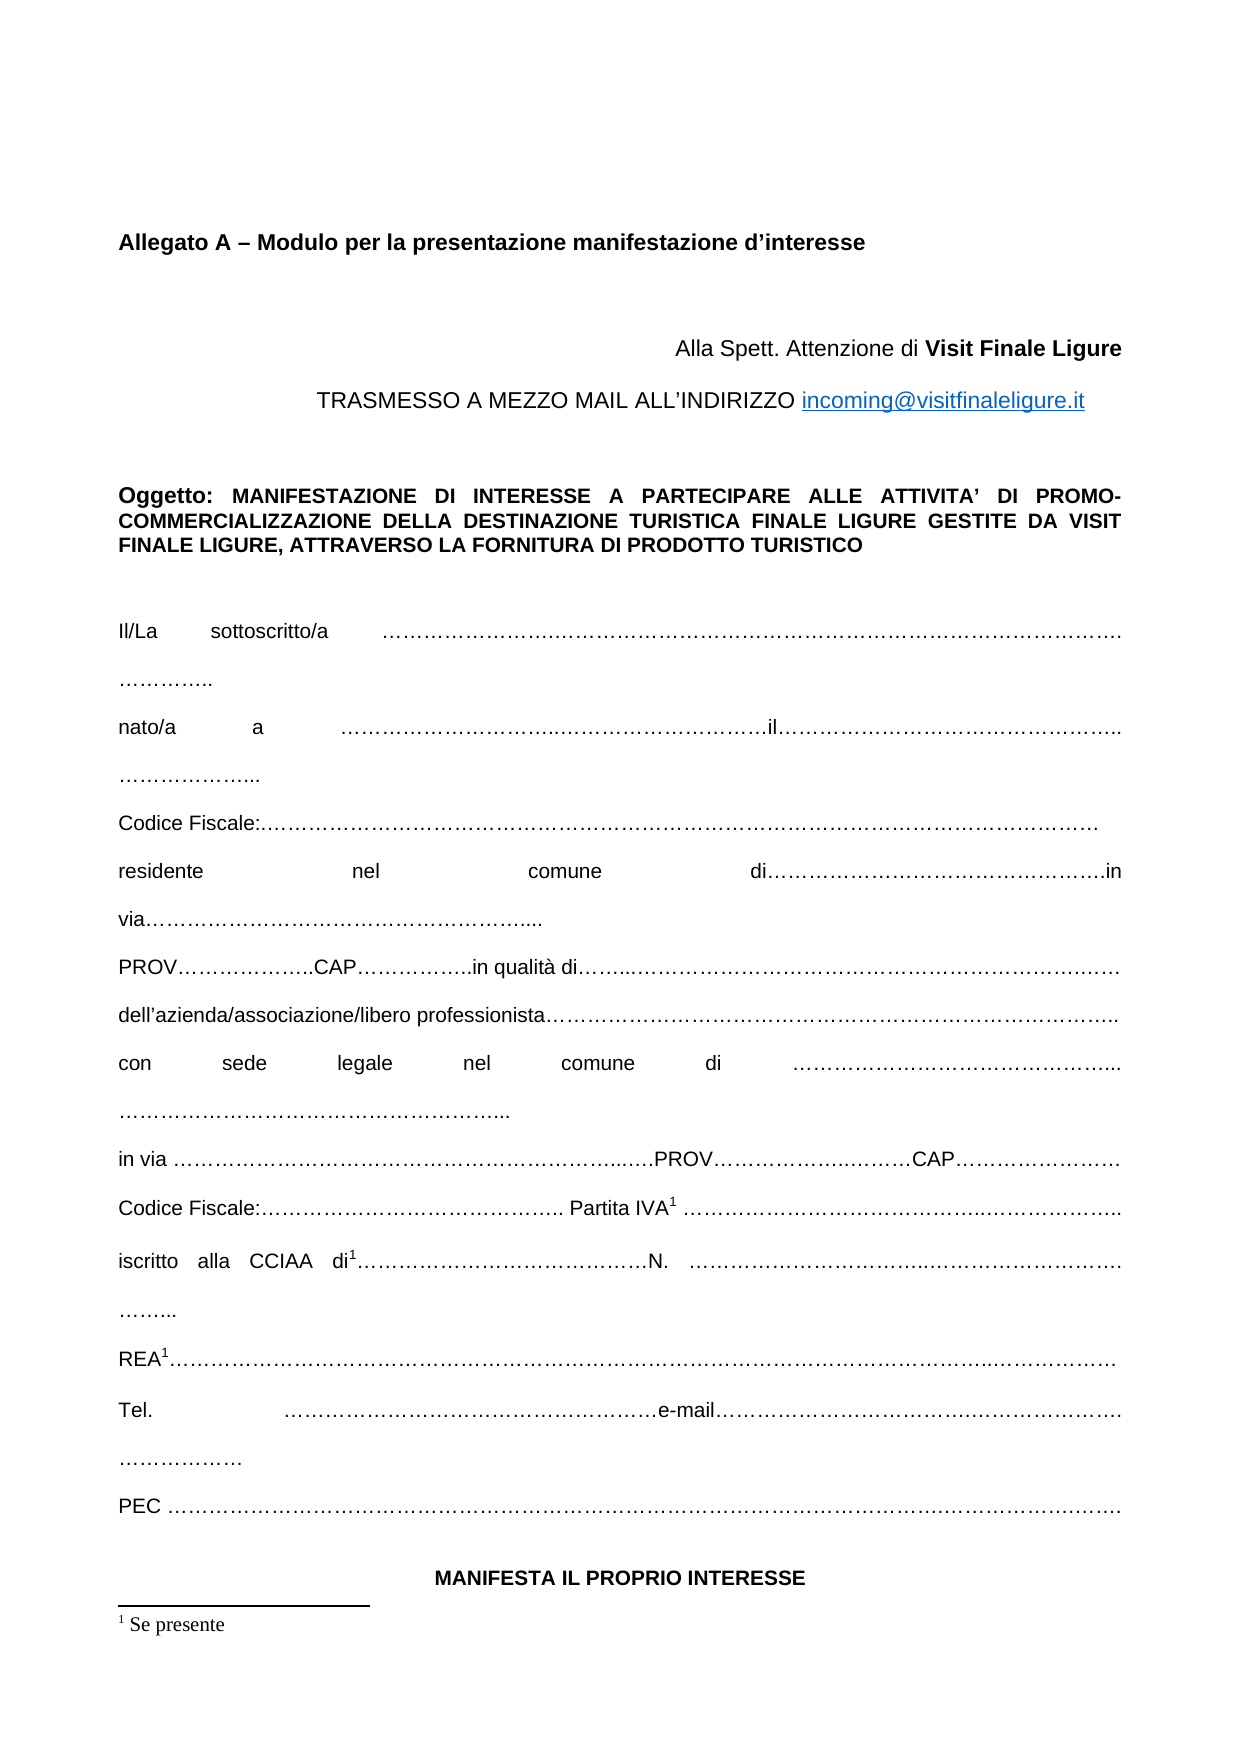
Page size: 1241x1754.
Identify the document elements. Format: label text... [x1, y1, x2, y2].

text residente nel comune di………………………………………….in via……………………………………………….... [118, 859, 1122, 931]
text in via ………………………………………………………...….PROV………………..………CAP…………………… [118, 1146, 1122, 1170]
text nato/a a …………………………..…………………………il…………………………………………..………………... [118, 715, 1122, 787]
text iscritto alla CCIAA di1……………………………………N. ……………………………..……………………….……... [118, 1247, 1122, 1321]
text con sede legale nel comune di ………………………………………...………………………………………………... [118, 1051, 1122, 1122]
text MANIFESTA IL PROPRIO INTERESSE [118, 1566, 1122, 1590]
text PROV………………..CAP……………..in qualità di……...……………………………………………………….…… [118, 955, 1122, 979]
text PEC ………………………………………………………………………………………………….……………….……. [118, 1494, 1122, 1518]
text Oggetto: MANIFESTAZIONE DI INTERESSE A PARTECIPARE ALLE ATTIVITA’ DI PROMO-COMMERCIALIZZAZIONE DELLA DESTINAZIONE TURISTICA FINALE LIGURE GESTITE DA VISIT FINALE LIGURE, ATTRAVERSO LA FORNITURA DI PRODOTTO TURISTICO [118, 482, 1122, 557]
text Alla Spett. Attenzione di Visit Finale Ligure [118, 335, 1122, 361]
text Tel. ………………………………………………e-mail……………………………….………………….……………… [118, 1398, 1122, 1470]
text Allegato A – Modulo per la presentazione manifestazione d’interesse [118, 229, 1122, 256]
text dell’azienda/associazione/libero professionista……………………………………………………………………….. [118, 1003, 1122, 1027]
text TRASMESSO A MEZZO MAIL ALL’INDIRIZZO incoming@visitfinaleligure.it [192, 387, 1084, 414]
text Il/La sottoscritto/a …………………….……………………………………………………………………….………….. [118, 619, 1122, 691]
text REA1………………………………………………………………………………………………………..……………… [118, 1345, 1122, 1372]
text Codice Fiscale:…………………………………….. Partita IVA ……………………………………..……………….. [118, 1194, 1122, 1221]
text Codice Fiscale:.………………………………………………………………………………………………………… [118, 811, 1122, 835]
